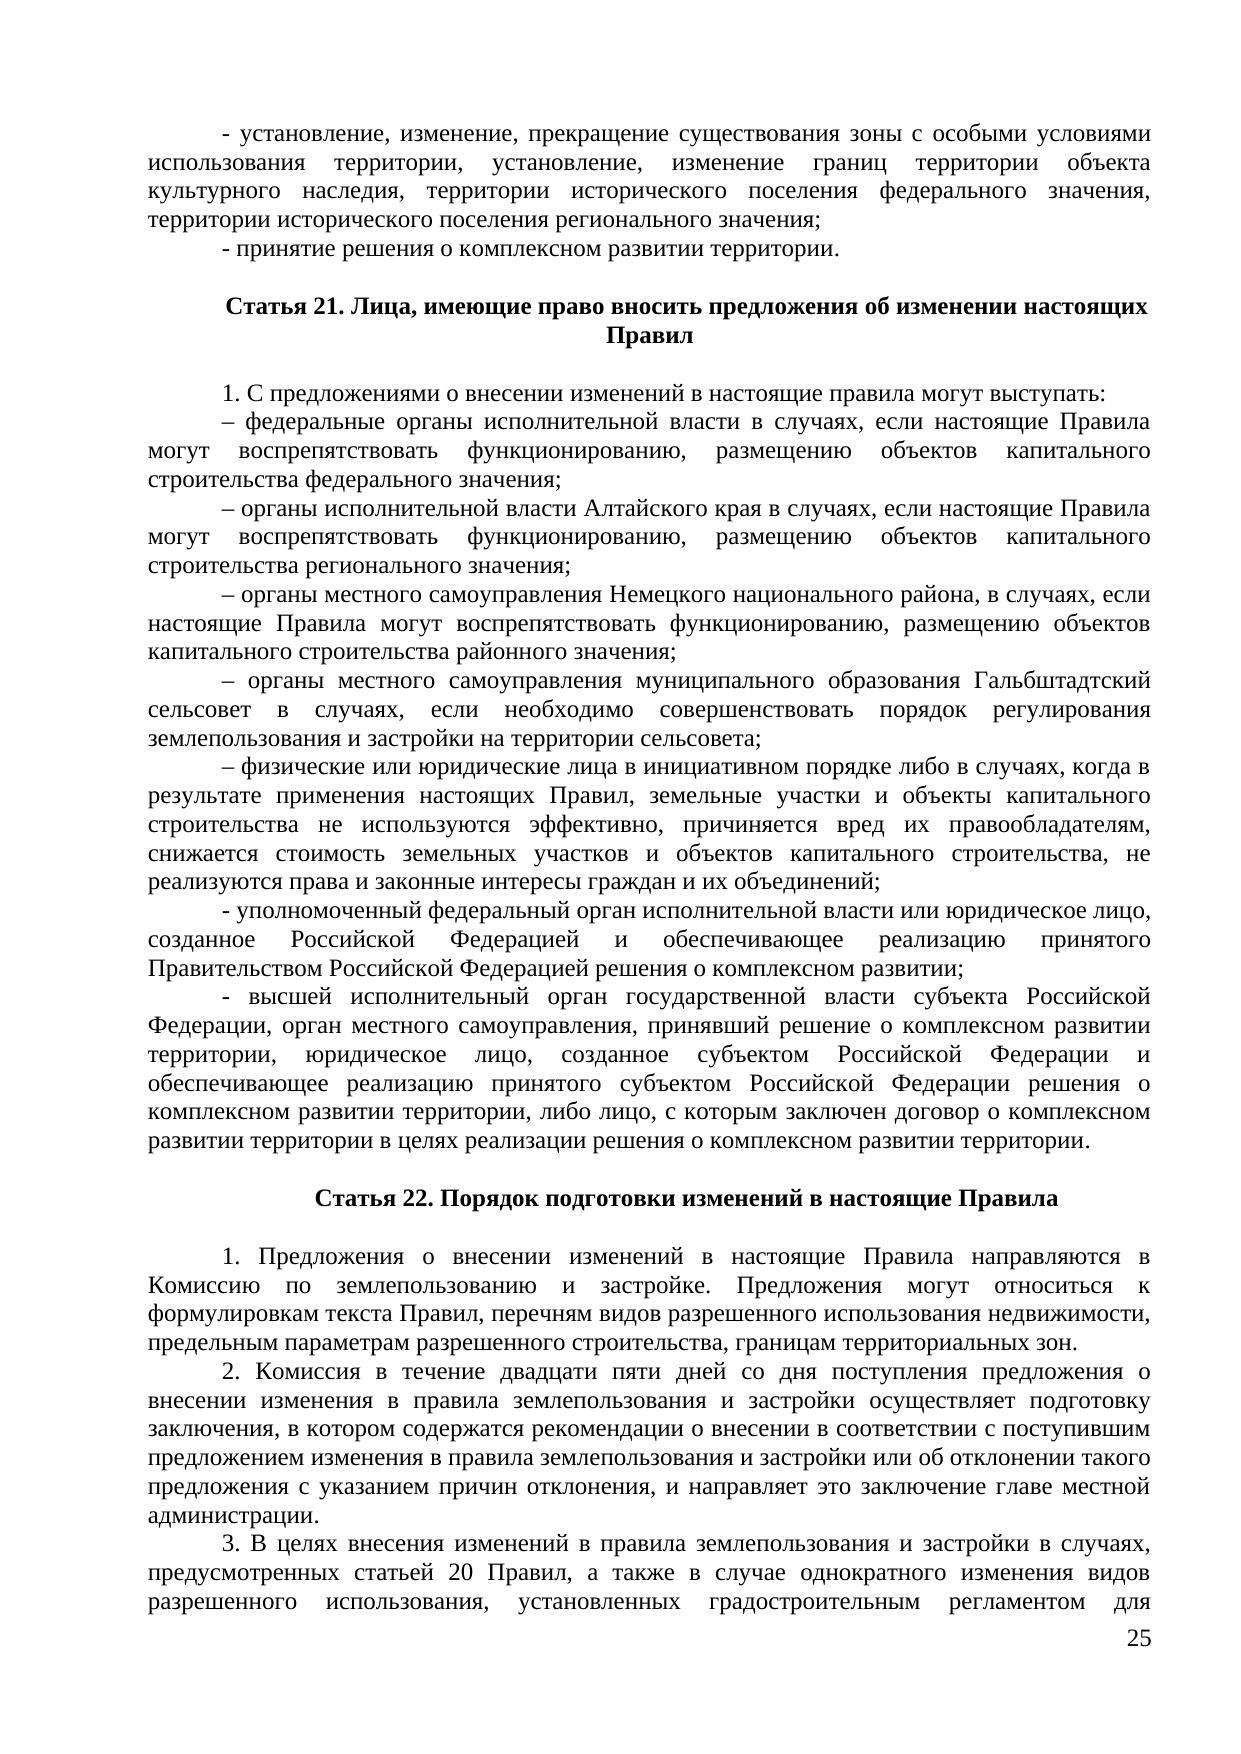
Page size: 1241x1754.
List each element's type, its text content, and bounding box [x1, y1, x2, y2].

text 1. С предложениями о внесении изменений в настоящие правила могут выступать: [148, 378, 1152, 406]
text - высшей исполнительный орган государственной власти субъекта Российской Федерации, орган местного самоуправления, принявший решение о комплексном развитии территории, юридическое лицо, созданное субъектом Российской Федерации и обеспечивающее реализацию принятого субъектом Российской Федерации решения о комплексном развитии территории, либо лицо, с которым заключен договор о комплексном развитии территории в целях реализации решения о комплексном развитии территории. [148, 981, 1152, 1154]
text 1. Предложения о внесении изменений в настоящие Правила направляются в Комиссию по землепользованию и застройке. Предложения могут относиться к формулировкам текста Правил, перечням видов разрешенного использования недвижимости, предельным параметрам разрешенного строительства, границам территориальных зон. [148, 1241, 1152, 1356]
text – физические или юридические лица в инициативном порядке либо в случаях, когда в результате применения настоящих Правил, земельные участки и объекты капитального строительства не используются эффективно, причиняется вред их правообладателям, снижается стоимость земельных участков и объектов капитального строительства, не реализуются права и законные интересы граждан и их объединений; [148, 751, 1152, 895]
text – федеральные органы исполнительной власти в случаях, если настоящие Правила могут воспрепятствовать функционированию, размещению объектов капитального строительства федерального значения; [148, 406, 1152, 493]
text - установление, изменение, прекращение существования зоны с особыми условиями использования территории, установление, изменение границ территории объекта культурного наследия, территории исторического поселения федерального значения, территории исторического поселения регионального значения; [148, 118, 1152, 233]
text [148, 1528, 1152, 1615]
text Статья 21. Лица, имеющие право вносить предложения об изменении настоящих Правил [148, 291, 1152, 348]
text - принятие решения о комплексном развитии территории. [148, 233, 1152, 262]
text 2. Комиссия в течение двадцати пяти дней со дня поступления предложения о внесении изменения в правила землепользования и застройки осуществляет подготовку заключения, в котором содержатся рекомендации о внесении в соответствии с поступившим предложением изменения в правила землепользования и застройки или об отклонении такого предложения с указанием причин отклонения, и направляет это заключение главе местной администрации. [148, 1356, 1152, 1528]
text Статья 22. Порядок подготовки изменений в настоящие Правила [148, 1183, 1152, 1212]
text – органы местного самоуправления муниципального образования Гальбштадтский сельсовет в случаях, если необходимо совершенствовать порядок регулирования землепользования и застройки на территории сельсовета; [148, 665, 1152, 751]
text – органы исполнительной власти Алтайского края в случаях, если настоящие Правила могут воспрепятствовать функционированию, размещению объектов капитального строительства регионального значения; [148, 493, 1152, 579]
text - уполномоченный федеральный орган исполнительной власти или юридическое лицо, созданное Российской Федерацией и обеспечивающее реализацию принятого Правительством Российской Федерацией решения о комплексном развитии; [148, 895, 1152, 981]
text – органы местного самоуправления Немецкого национального района, в случаях, если настоящие Правила могут воспрепятствовать функционированию, размещению объектов капитального строительства районного значения; [148, 579, 1152, 665]
